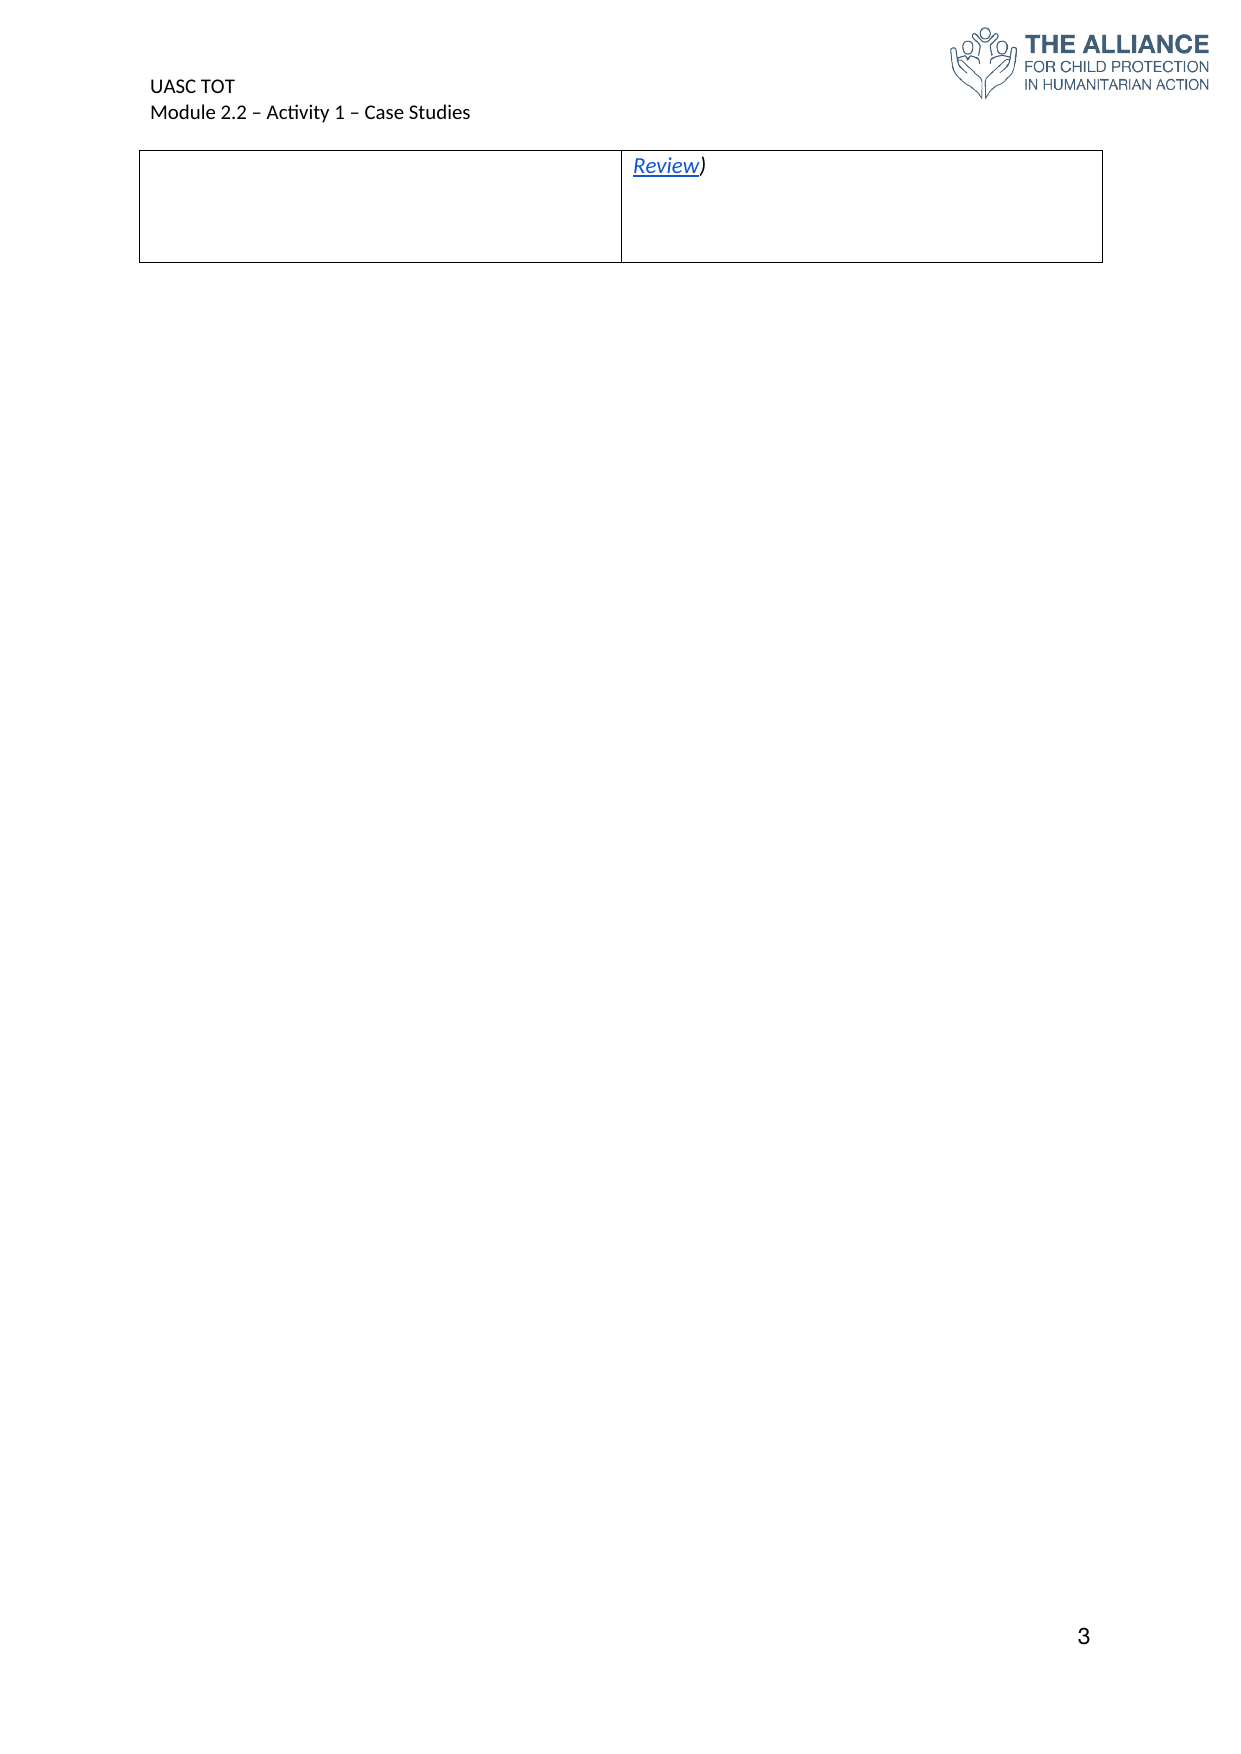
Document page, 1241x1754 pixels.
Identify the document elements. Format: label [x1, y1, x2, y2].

picture [922, 2, 1241, 123]
table_header [140, 151, 621, 262]
table_header [622, 151, 1102, 262]
